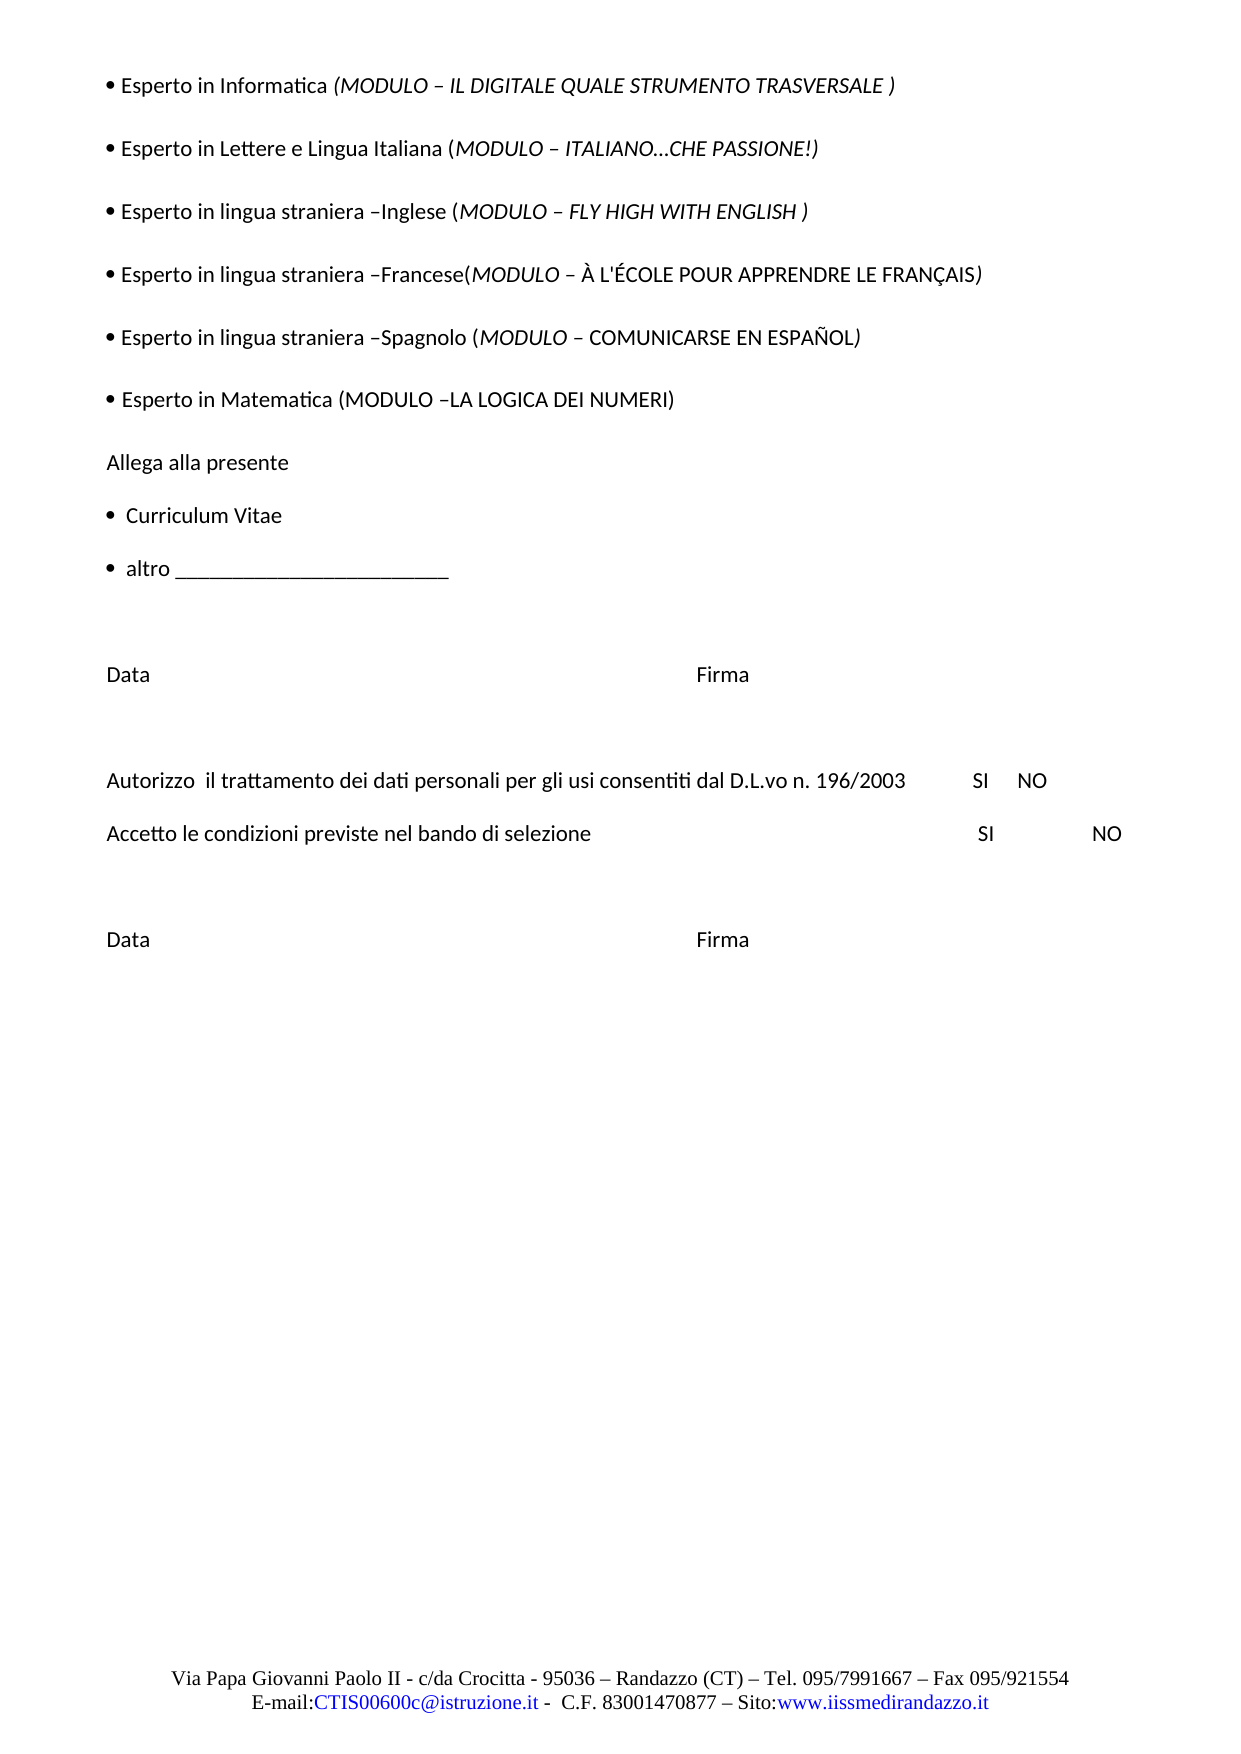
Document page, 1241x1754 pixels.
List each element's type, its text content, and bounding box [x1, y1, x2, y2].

text Esperto in Lettere e Lingua Italiana (MODULO – ITALIANO…CHE PASSIONE!) [106, 134, 1134, 162]
text altro ________________________ [106, 554, 1134, 582]
text Esperto in lingua straniera –Spagnolo (MODULO – COMUNICARSE EN ESPAÑOL) [106, 323, 1134, 351]
text Esperto in lingua straniera –Inglese (MODULO – FLY HIGH WITH ENGLISH ) [106, 197, 1134, 225]
text Data Firma [106, 926, 1134, 954]
text Autorizzo il trattamento dei dati personali per gli usi consentiti dal D.L.vo n. 196/2003 SI NO [106, 767, 1134, 794]
text Allega alla presente [106, 448, 1134, 476]
text Esperto in Matematica (MODULO –LA LOGICA DEI NUMERI) [106, 386, 1134, 414]
text Accetto le condizioni previste nel bando di selezione SI NO [106, 819, 1134, 848]
text Data Firma [106, 661, 1134, 688]
text Curriculum Vitae [106, 501, 1134, 529]
text Esperto in Informatica (MODULO – IL DIGITALE QUALE STRUMENTO TRASVERSALE ) [106, 72, 1134, 99]
text Esperto in lingua straniera –Francese(MODULO – À L'ÉCOLE POUR APPRENDRE LE FRANÇAIS) [106, 260, 1134, 288]
